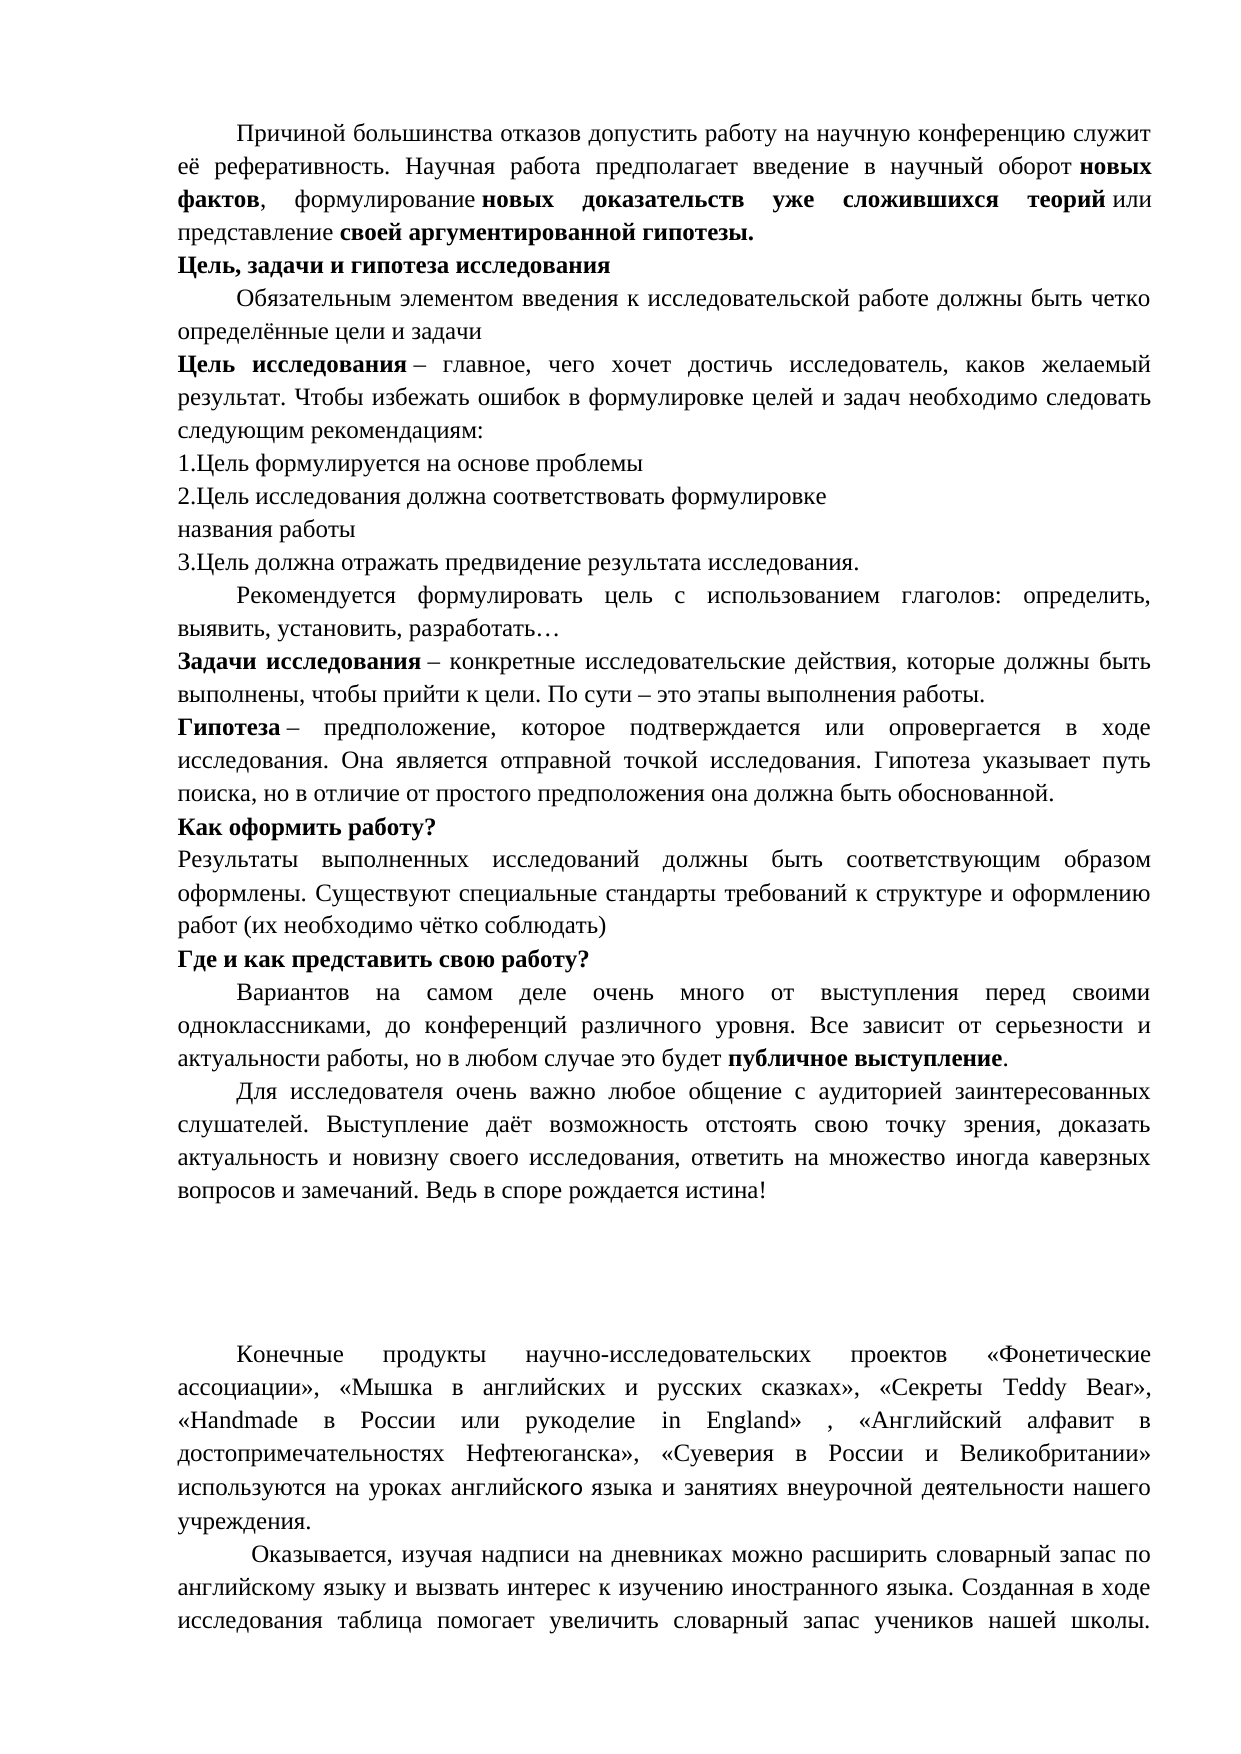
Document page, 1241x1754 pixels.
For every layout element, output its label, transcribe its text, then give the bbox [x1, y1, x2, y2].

text Где и как представить свою работу? [177, 944, 1152, 972]
text Обязательным элементом введения к исследовательской работе должны быть четко определённые цели и задачи [177, 283, 1152, 345]
text Вариантов на самом деле очень много от выступления перед своими одноклассниками, до конференций различного уровня. Все зависит от серьезности и актуальности работы, но в любом случае это будет публичное выступление. [177, 977, 1152, 1071]
text названия работы [177, 514, 1152, 543]
text Гипотеза – предположение, которое подтверждается или опровергается в ходе исследования. Она является отправной точкой исследования. Гипотеза указывает путь поиска, но в отличие от простого предположения она должна быть обоснованной. [177, 712, 1152, 807]
text Цель, задачи и гипотеза исследования [177, 250, 1152, 279]
text Причиной большинства отказов допустить работу на научную конференцию служит её реферативность. Научная работа предполагает введение в научный оборот новых фактов, формулирование новых доказательств уже сложившихся теорий или представление своей аргументированной гипотезы. [177, 118, 1152, 246]
text 1.Цель формулируется на основе проблемы [177, 448, 1152, 477]
text Конечные продукты научно-исследовательских проектов «Фонетические ассоциации», «Мышка в английских и русских сказках», «Секреты Teddy Bear», «Handmade в России или рукоделие in England» , «Английский алфавит в достопримечательностях Нефтеюганска», «Суеверия в России и Великобритании» используются на уроках английского языка и занятиях внеурочной деятельности нашего учреждения. [177, 1339, 1152, 1535]
text Для исследователя очень важно любое общение с аудиторией заинтересованных слушателей. Выступление даёт возможность отстоять свою точку зрения, доказать актуальность и новизну своего исследования, ответить на множество иногда каверзных вопросов и замечаний. Ведь в споре рождается истина! [177, 1076, 1152, 1203]
text Цель исследования – главное, чего хочет достичь исследователь, каков желаемый результат. Чтобы избежать ошибок в формулировке целей и задач необходимо следовать следующим рекомендациям: [177, 349, 1152, 444]
text Как оформить работу? [177, 812, 1152, 840]
text Результаты выполненных исследований должны быть соответствующим образом оформлены. Существуют специальные стандарты требований к структуре и оформлению работ (их необходимо чётко соблюдать) [177, 844, 1152, 939]
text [177, 1539, 1152, 1634]
text Рекомендуется формулировать цель с использованием глаголов: определить, выявить, установить, разработать… [177, 580, 1152, 642]
text Задачи исследования – конкретные исследовательские действия, которые должны быть выполнены, чтобы прийти к цели. По сути – это этапы выполнения работы. [177, 646, 1152, 708]
text 2.Цель исследования должна соответствовать формулировке [177, 481, 1152, 510]
text 3.Цель должна отражать предвидение результата исследования. [177, 547, 1152, 576]
